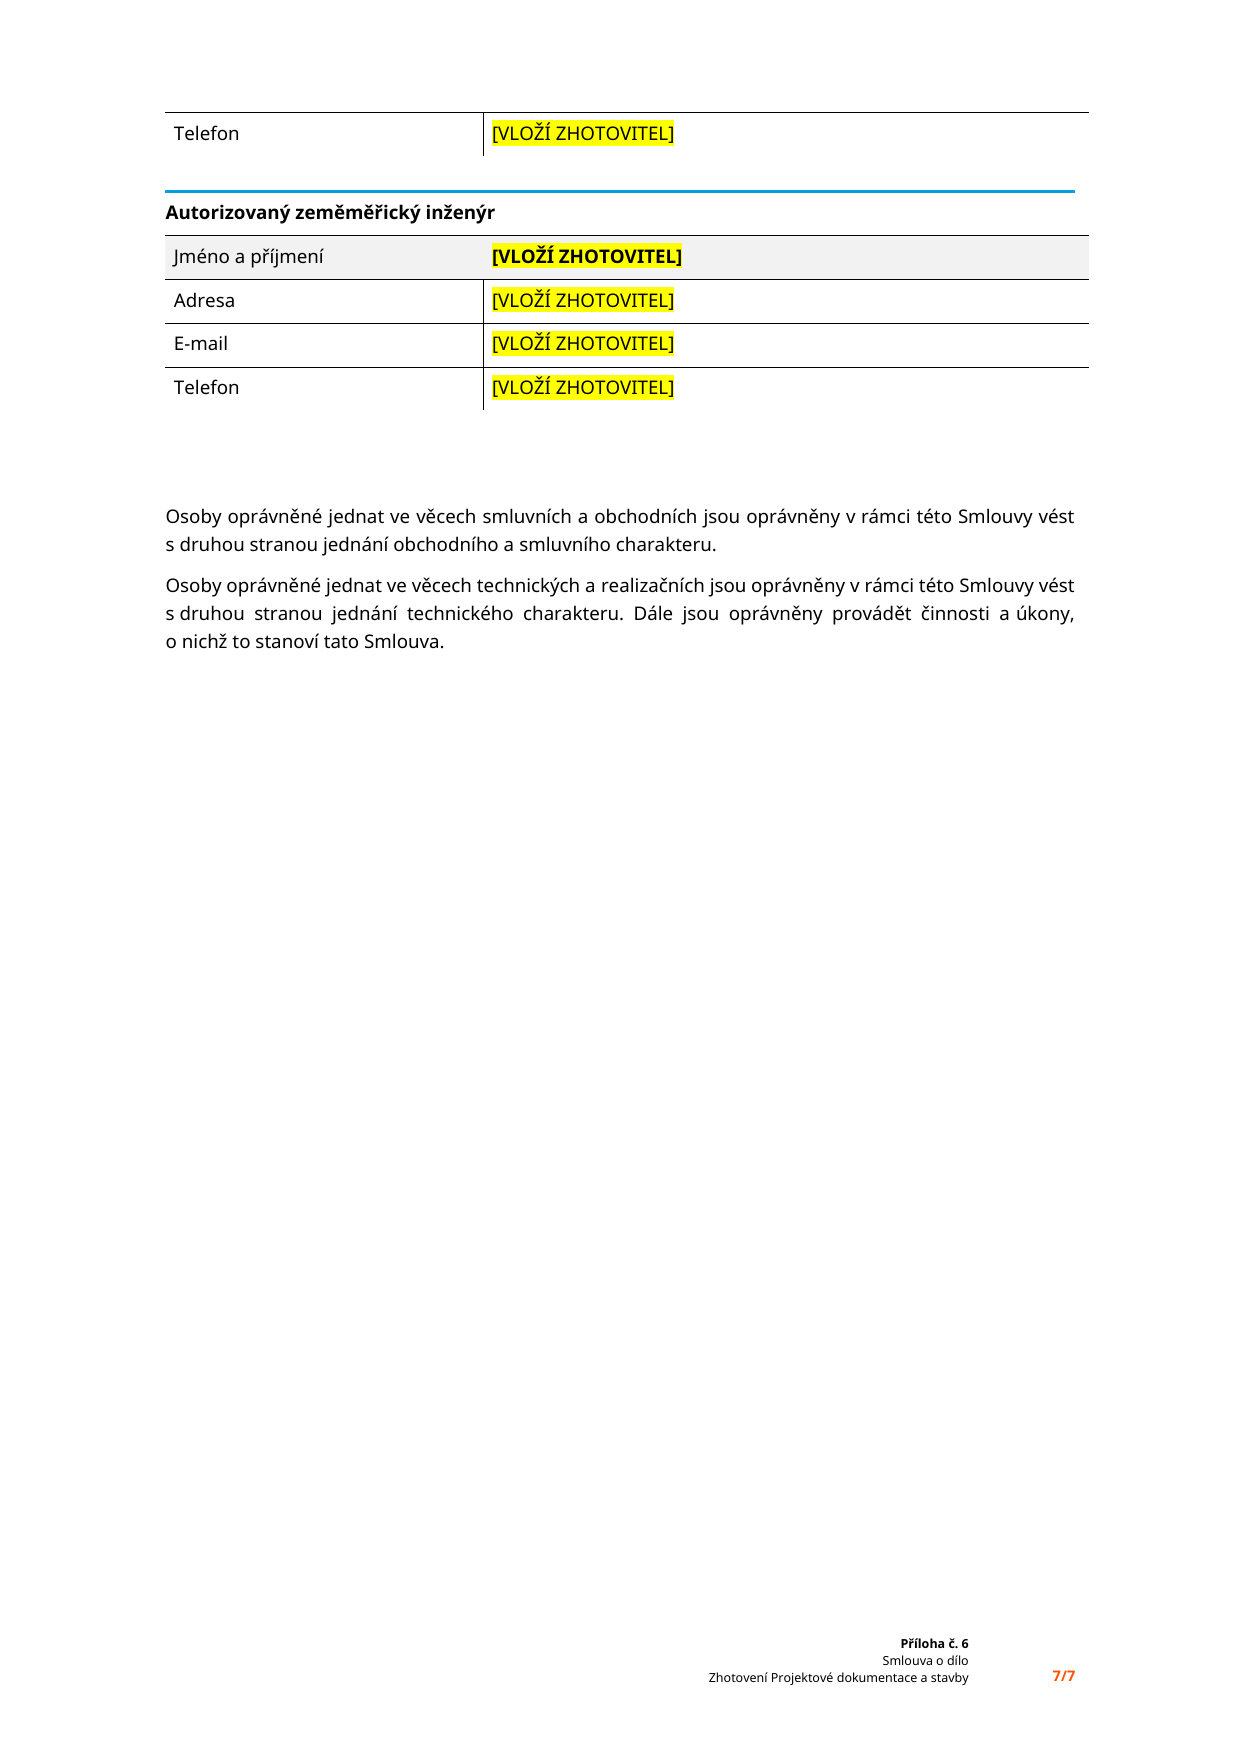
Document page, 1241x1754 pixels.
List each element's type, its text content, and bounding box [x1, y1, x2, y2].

table_header [VLOŽÍ ZHOTOVITEL] [484, 236, 1089, 279]
table_cell Telefon [165, 113, 483, 156]
table_cell [VLOŽÍ ZHOTOVITEL] [484, 368, 1089, 410]
table_header Jméno a příjmení [165, 236, 484, 279]
text Osoby oprávněné jednat ve věcech smluvních a obchodních jsou oprávněny v rámci této Smlouvy vést s druhou stranou jednání obchodního a smluvního charakteru. [165, 503, 1075, 557]
table_cell [VLOŽÍ ZHOTOVITEL] [484, 113, 1089, 156]
text Osoby oprávněné jednat ve věcech technických a realizačních jsou oprávněny v rámci této Smlouvy vést s druhou stranou jednání technického charakteru. Dále jsou oprávněny provádět činnosti a úkony, o nichž to stanoví tato Smlouva. [165, 572, 1075, 653]
table_cell Telefon [165, 368, 483, 410]
table_cell E-mail [165, 324, 483, 366]
text Autorizovaný zeměměřický inženýr [165, 193, 1075, 225]
table_cell [VLOŽÍ ZHOTOVITEL] [484, 280, 1089, 322]
table_cell Adresa [165, 280, 483, 322]
table_cell [VLOŽÍ ZHOTOVITEL] [484, 324, 1089, 366]
